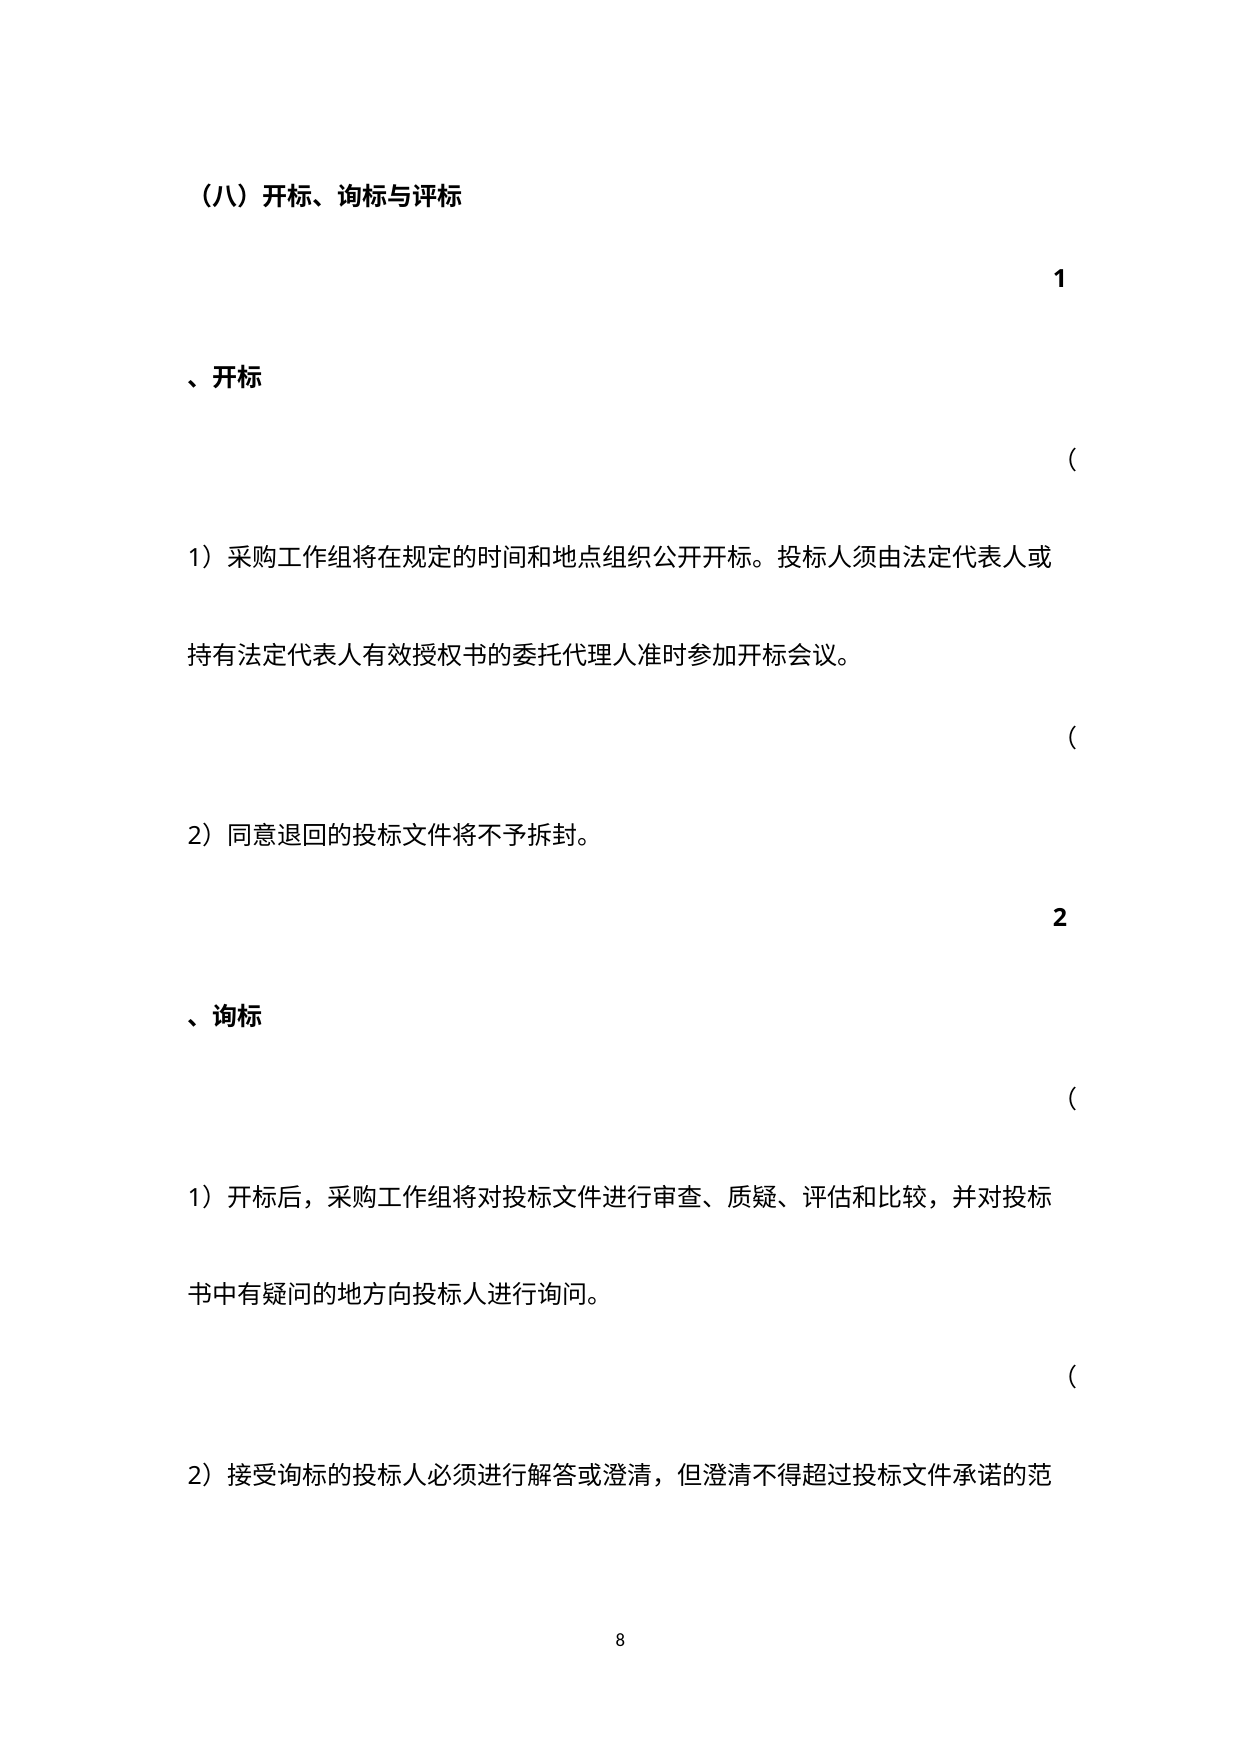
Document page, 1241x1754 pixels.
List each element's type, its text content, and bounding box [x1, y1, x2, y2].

text （1）采购工作组将在规定的时间和地点组织公开开标。投标人须由法定代表人或持有法定代表人有效授权书的委托代理人准时参加开标会议。 [187, 426, 1053, 686]
text （1）开标后，采购工作组将对投标文件进行审查、质疑、评估和比较，并对投标书中有疑问的地方向投标人进行询问。 [187, 1065, 1053, 1325]
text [187, 1343, 1053, 1506]
text （2）同意退回的投标文件将不予拆封。 [187, 704, 1053, 866]
text （八）开标、询标与评标 [187, 162, 1053, 227]
text 1、开标 [187, 245, 1053, 408]
text 2、询标 [187, 884, 1053, 1047]
